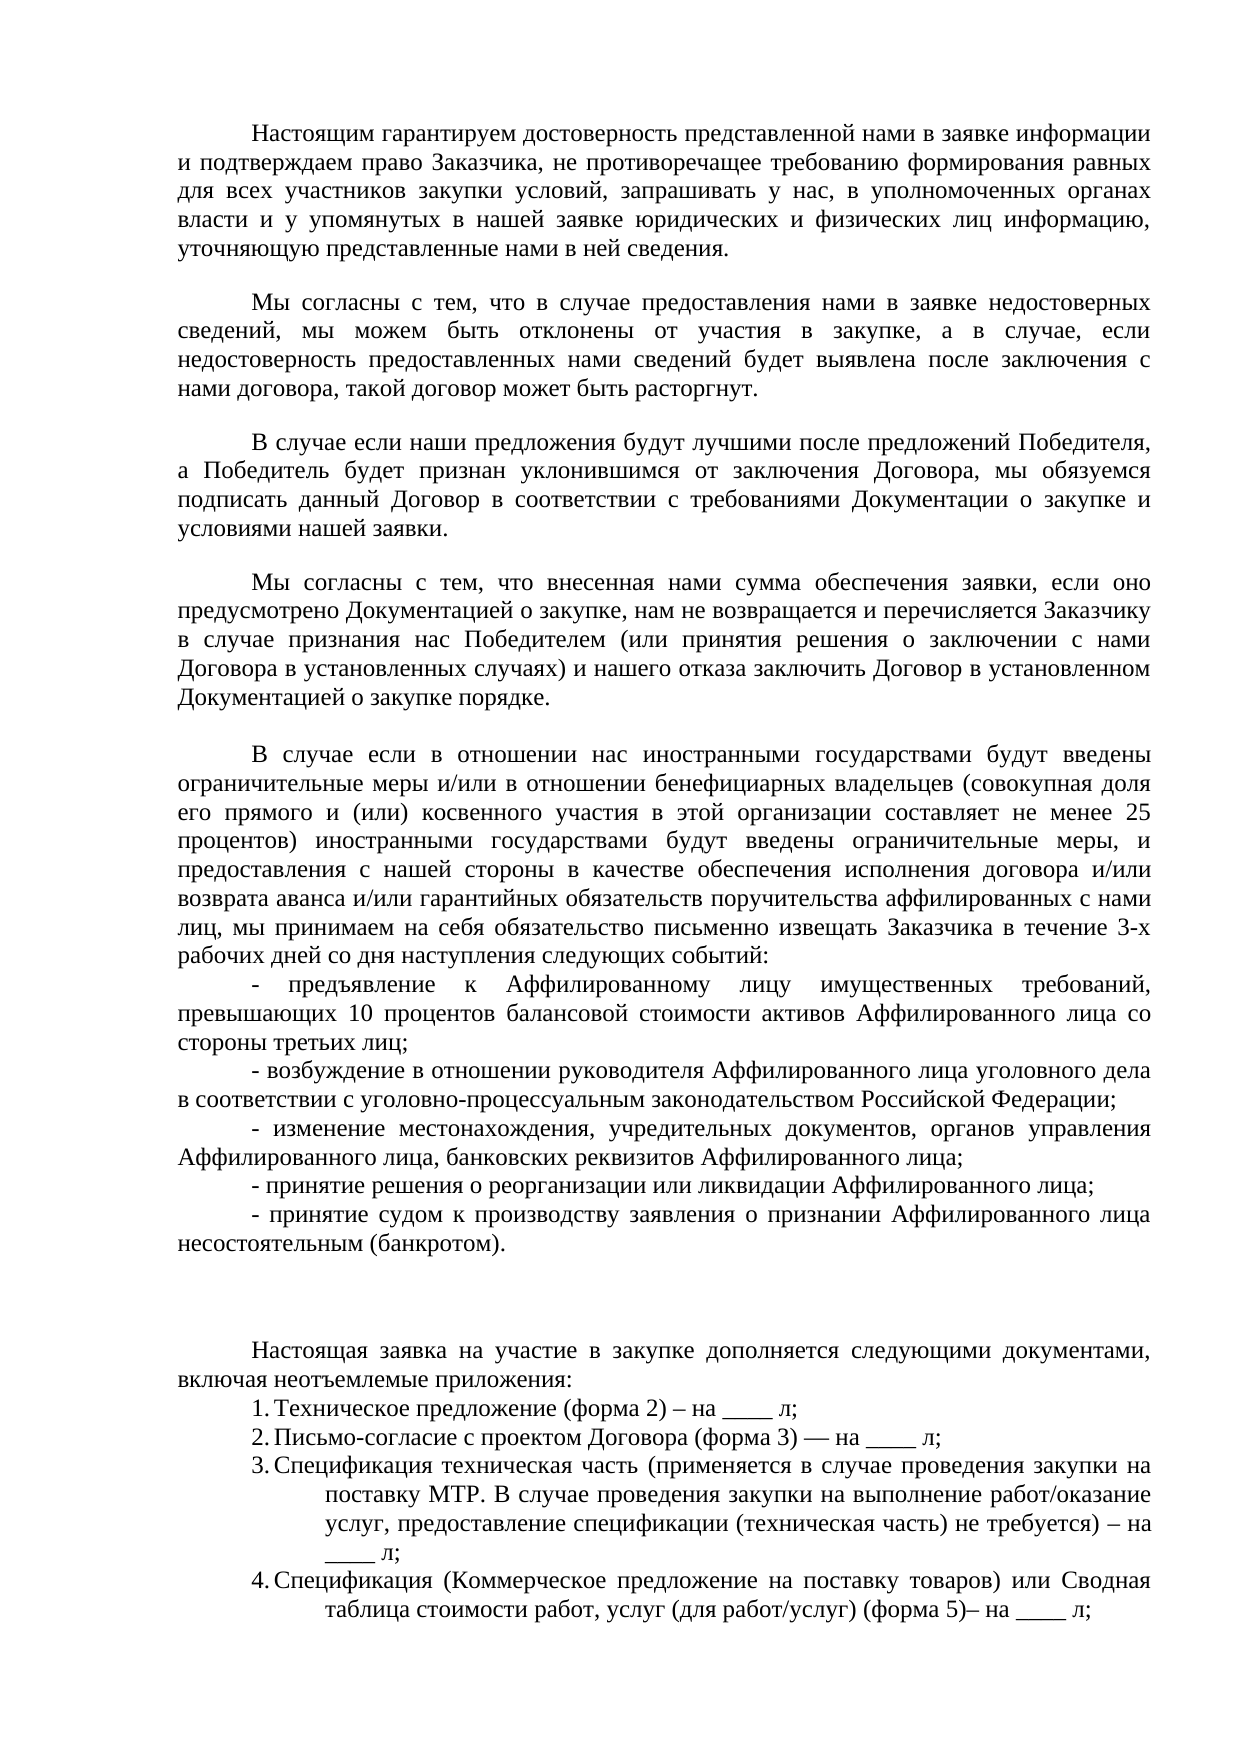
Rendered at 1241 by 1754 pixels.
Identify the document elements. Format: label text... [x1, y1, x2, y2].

list Спецификация (Коммерческое предложение на поставку товаров) или Сводная таблица стоимости работ, услуг (для работ/услуг) (форма 5)– на ____ л; [251, 1566, 1152, 1623]
text В случае если наши предложения будут лучшими после предложений Победителя, а Победитель будет признан уклонившимся от заключения Договора, мы обязуемся подписать данный Договор в соответствии с требованиями Документации о закупке и условиями нашей заявки. [177, 427, 1152, 542]
text Настоящим гарантируем достоверность представленной нами в заявке информации и подтверждаем право Заказчика, не противоречащее требованию формирования равных для всех участников закупки условий, запрашивать у нас, в уполномоченных органах власти и у упомянутых в нашей заявке юридических и физических лиц информацию, уточняющую представленные нами в ней сведения. [177, 118, 1152, 262]
text - предъявление к Аффилированному лицу имущественных требований, превышающих 10 процентов балансовой стоимости активов Аффилированного лица со стороны третьих лиц; [177, 969, 1152, 1056]
text В случае если в отношении нас иностранными государствами будут введены ограничительные меры и/или в отношении бенефициарных владельцев (совокупная доля его прямого и (или) косвенного участия в этой организации составляет не менее 25 процентов) иностранными государствами будут введены ограничительные меры, и предоставления с нашей стороны в качестве обеспечения исполнения договора и/или возврата аванса и/или гарантийных обязательств поручительства аффилированных с нами лиц, мы принимаем на себя обязательство письменно извещать Заказчика в течение 3-х рабочих дней со дня наступления следующих событий: [177, 739, 1152, 969]
list Спецификация техническая часть (применяется в случае проведения закупки на поставку МТР. В случае проведения закупки на выполнение работ/оказание услуг, предоставление спецификации (техническая часть) не требуется) – на ____ л; [251, 1451, 1152, 1566]
text Мы согласны с тем, что внесенная нами сумма обеспечения заявки, если оно предусмотрено Документацией о закупке, нам не возвращается и перечисляется Заказчику в случае признания нас Победителем (или принятия решения о заключении с нами Договора в установленных случаях) и нашего отказа заключить Договор в установленном Документацией о закупке порядке. [177, 567, 1152, 711]
text Мы согласны с тем, что в случае предоставления нами в заявке недостоверных сведений, мы можем быть отклонены от участия в закупке, а в случае, если недостоверность предоставленных нами сведений будет выявлена после заключения с нами договора, такой договор может быть расторгнут. [177, 287, 1152, 402]
list Техническое предложение (форма 2) – на ____ л; [251, 1393, 1152, 1422]
text - принятие судом к производству заявления о признании Аффилированного лица несостоятельным (банкротом). [177, 1199, 1152, 1257]
text - принятие решения о реорганизации или ликвидации Аффилированного лица; [177, 1171, 1152, 1199]
text Настоящая заявка на участие в закупке дополняется следующими документами, включая неотъемлемые приложения: [177, 1336, 1152, 1393]
text - возбуждение в отношении руководителя Аффилированного лица уголовного дела в соответствии с уголовно-процессуальным законодательством Российской Федерации; [177, 1056, 1152, 1113]
list Письмо-согласие с проектом Договора (форма 3) — на ____ л; [251, 1422, 1152, 1451]
text - изменение местонахождения, учредительных документов, органов управления Аффилированного лица, банковских реквизитов Аффилированного лица; [177, 1113, 1152, 1171]
